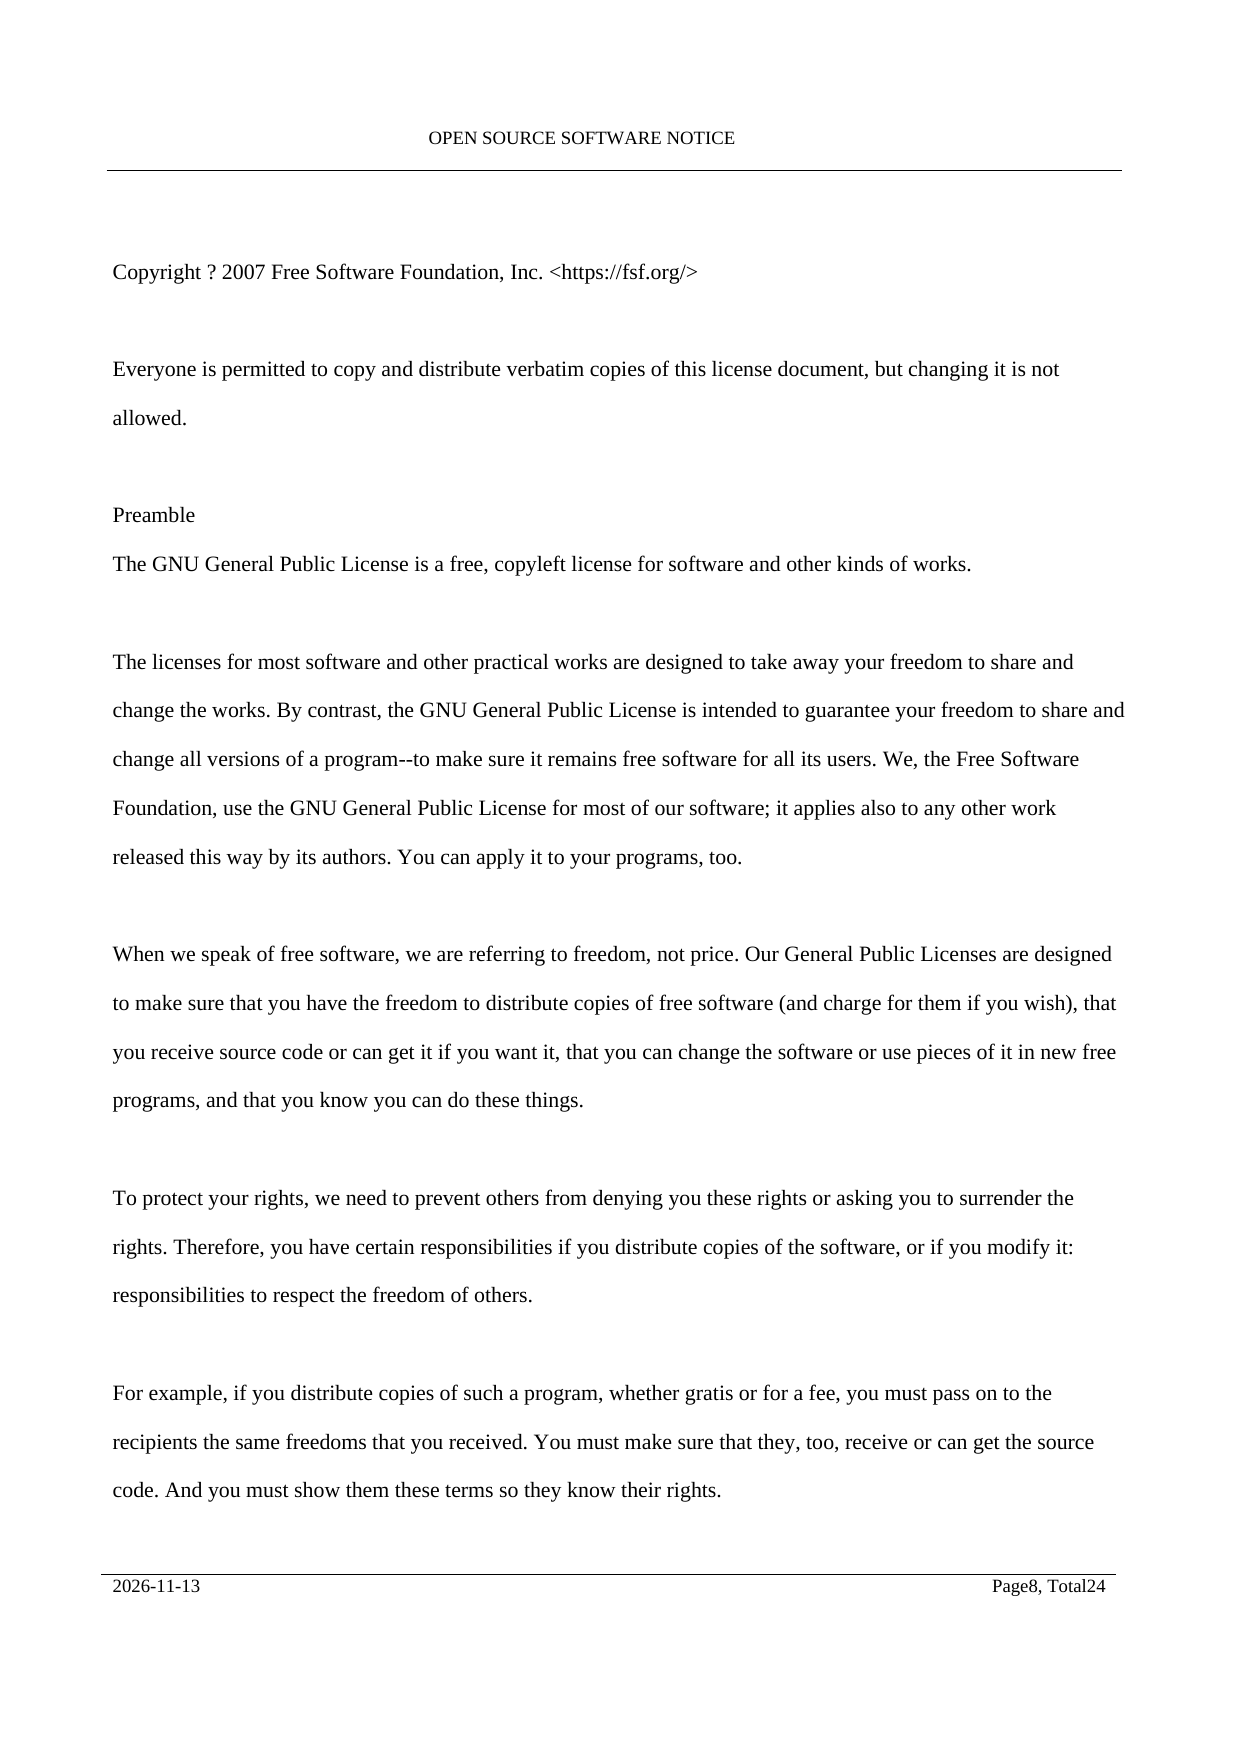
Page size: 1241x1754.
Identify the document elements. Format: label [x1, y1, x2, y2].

text [112, 206, 1128, 1506]
